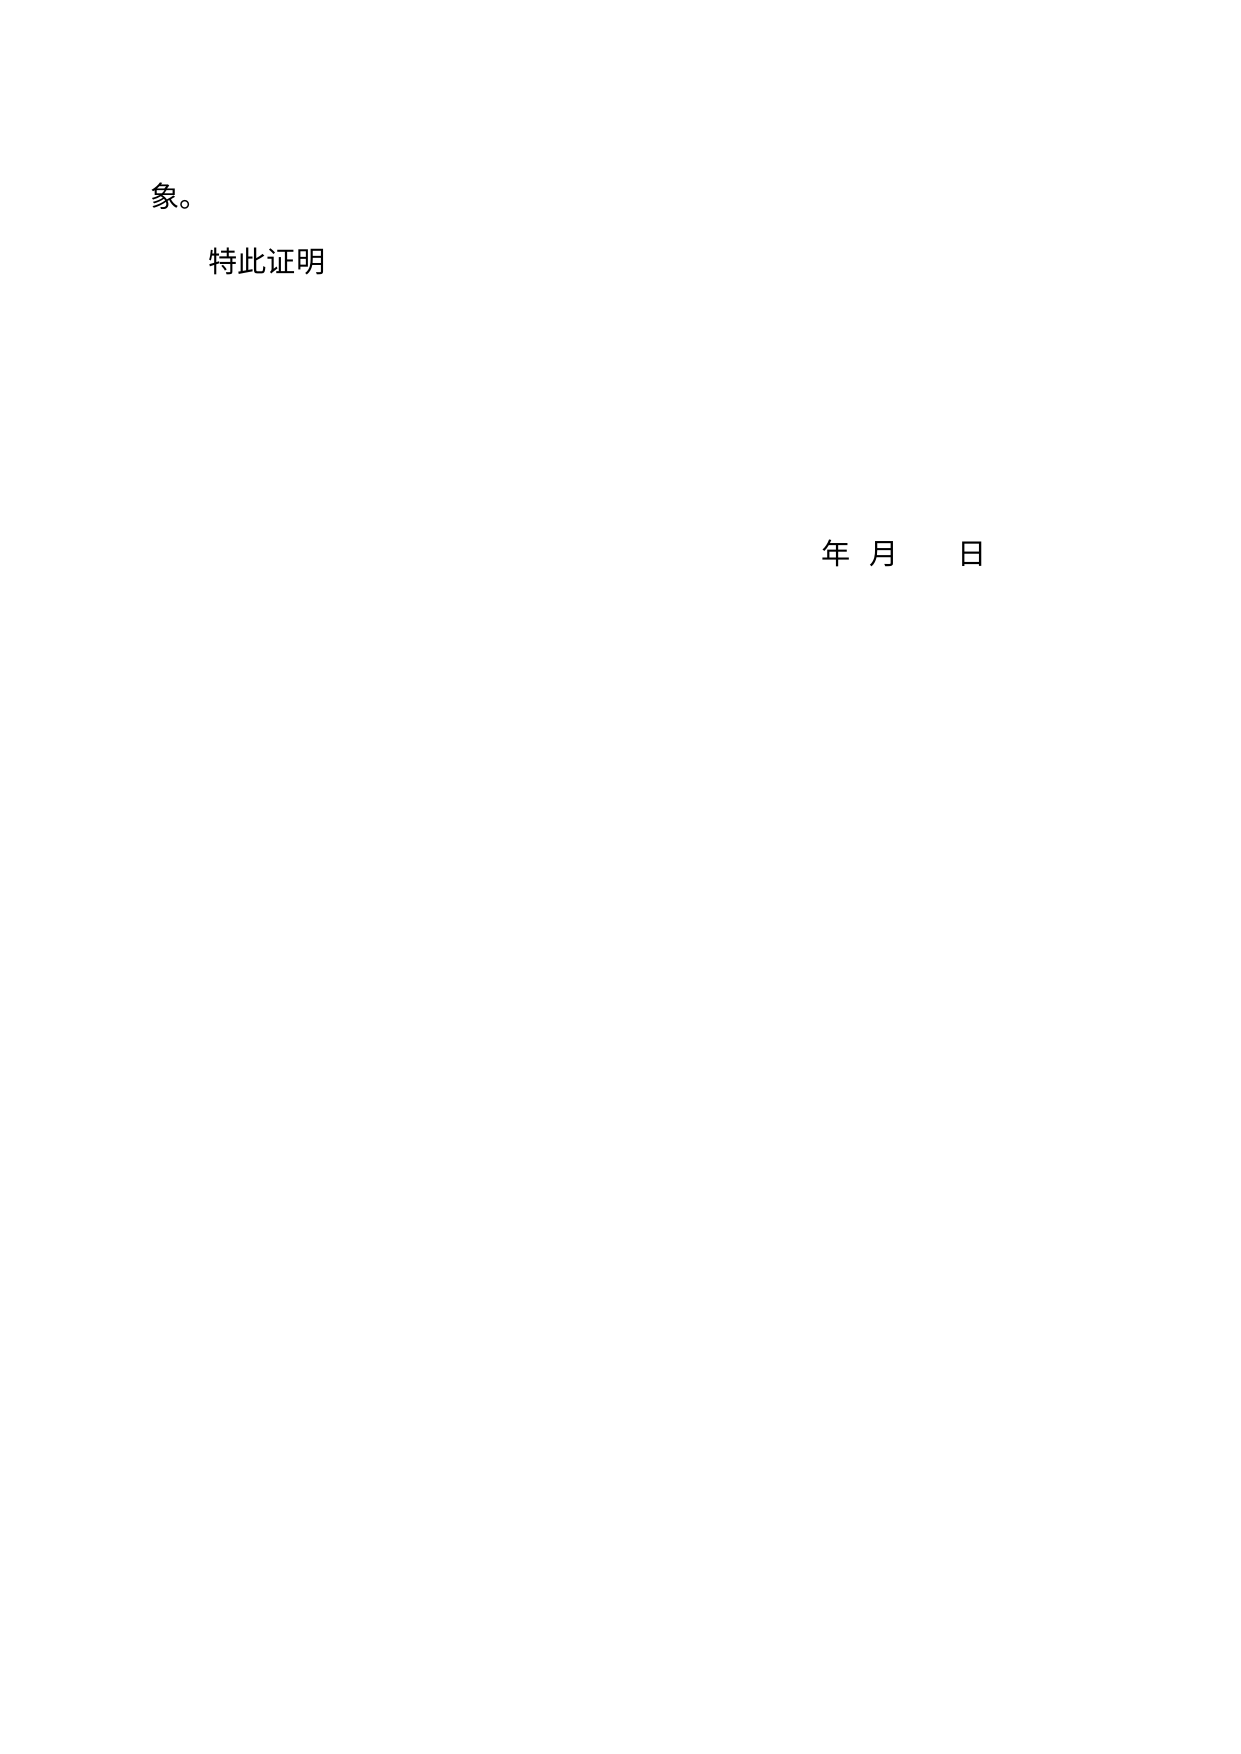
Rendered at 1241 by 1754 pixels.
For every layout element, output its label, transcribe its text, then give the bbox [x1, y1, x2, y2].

text 年 月 日 [150, 519, 1090, 584]
text 特此证明 [150, 227, 1090, 292]
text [150, 162, 1090, 227]
